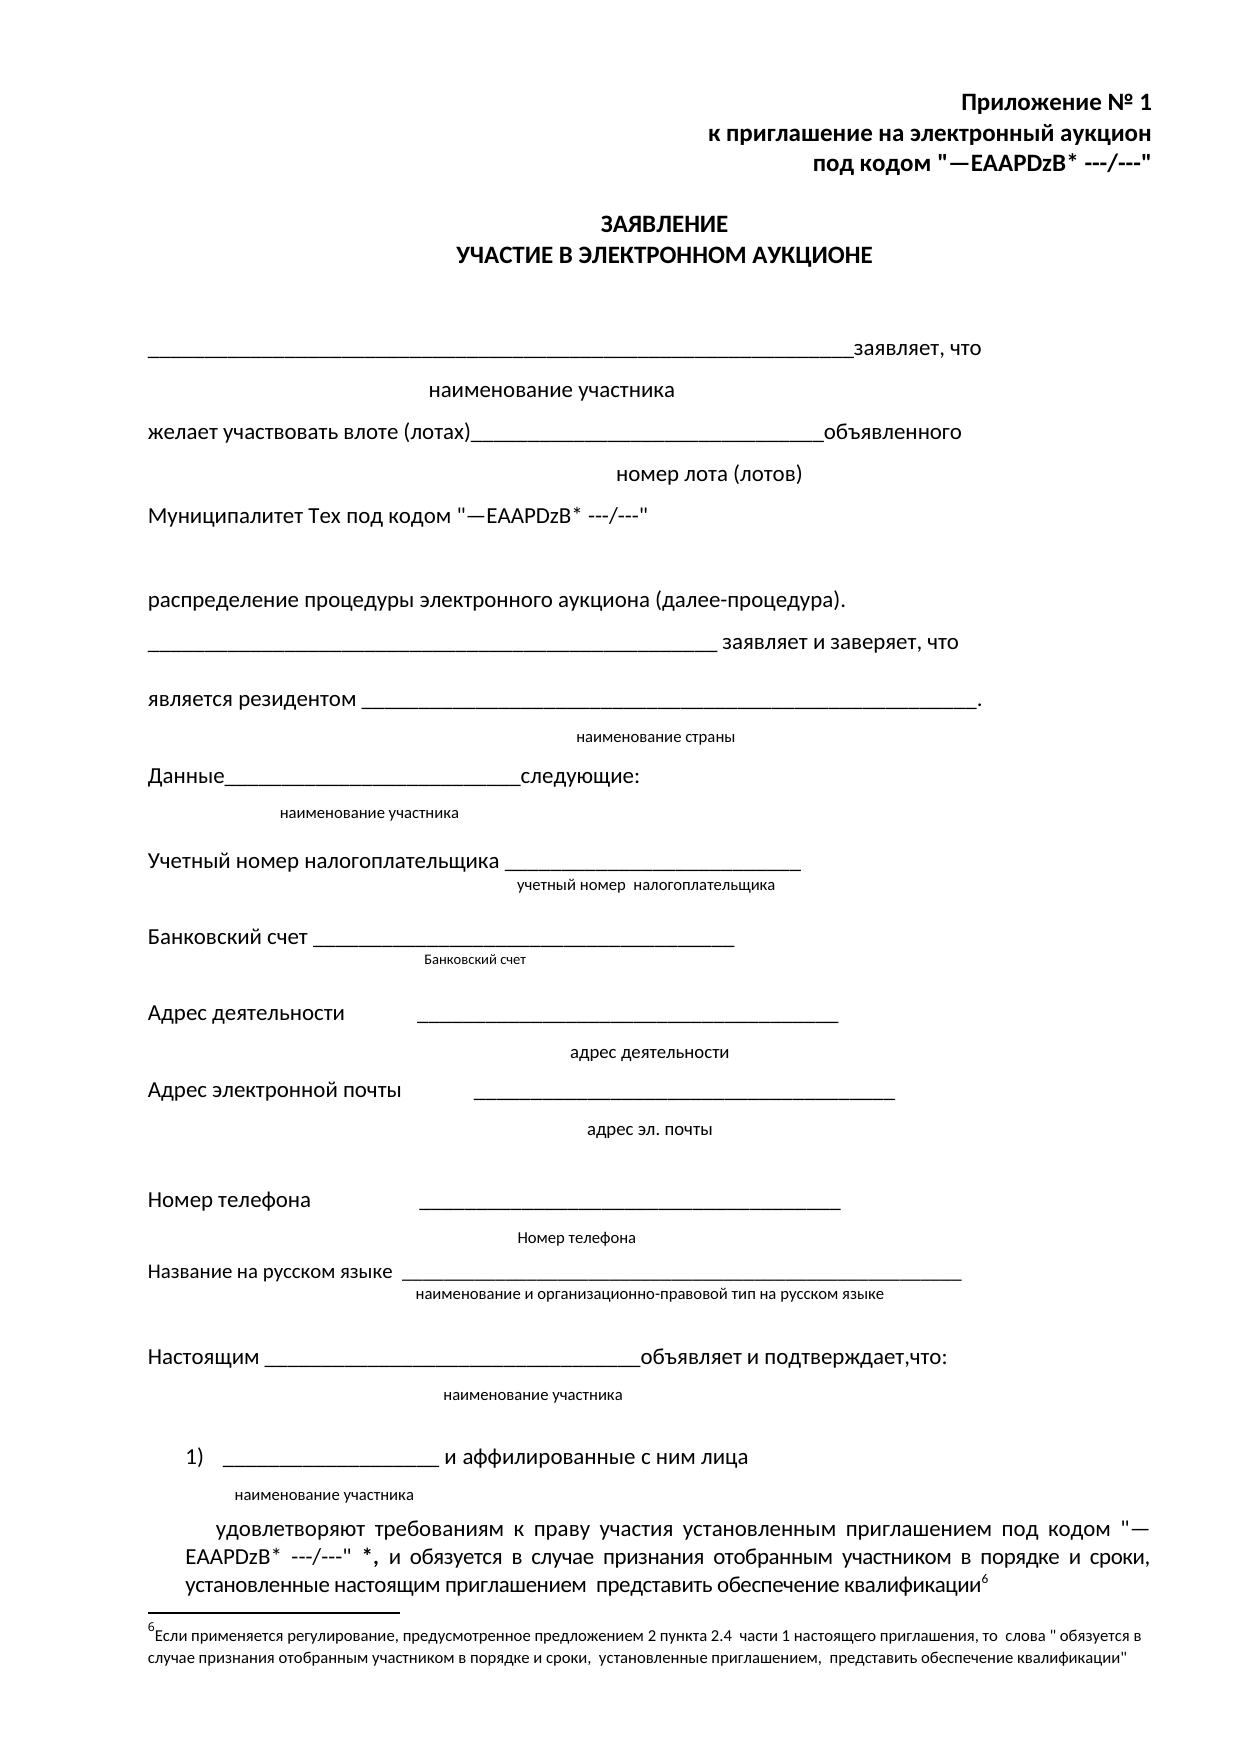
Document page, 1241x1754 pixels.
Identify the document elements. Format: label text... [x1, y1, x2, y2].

text под кодом "—EAAPDzB* ---/---" [177, 147, 1152, 178]
text адрес деятельности [148, 1040, 1152, 1063]
text учетный номер налогоплательщика [148, 874, 1152, 894]
text Номер телефона [517, 1227, 1152, 1248]
text Номер телефона _____________________________________ [148, 1186, 1152, 1213]
text Приложение № 1 [148, 86, 1152, 117]
text Банковский счет _____________________________________ [148, 922, 1152, 950]
text УЧАСТИЕ В ЭЛЕКТРОННОМ АУКЦИОНЕ [177, 239, 1152, 269]
text номер лота (лотов) [606, 459, 1152, 487]
text ______________________________________________________________заявляет, что [148, 333, 1152, 361]
text __________________________________________________ заявляет и заверяет, что [148, 627, 1152, 655]
text наименование страны [576, 727, 1152, 747]
text наименование участника [443, 1384, 1152, 1404]
text Банковский счет [148, 950, 1152, 968]
text к приглашение на электронный аукцион [177, 117, 1152, 147]
text Название на русском языке ______________________________________________________ [148, 1258, 1152, 1283]
text Настоящим _________________________________объявляет и подтверждает,что: [148, 1342, 1152, 1370]
text удовлетворяют требованиям к праву участия установленным приглашением под кодом "—EAAPDzB* ---/---" *, и обязуется в случае признания отобранным участником в порядке и сроки, установленные настоящим приглашением представить обеспечение квалификации [185, 1514, 1152, 1598]
text ЗАЯВЛЕНИЕ [177, 208, 1152, 239]
text Адрес электронной почты _____________________________________ [148, 1075, 1152, 1103]
text Адрес деятельности _____________________________________ [148, 998, 1152, 1026]
text является резидентом ______________________________________________________. [148, 684, 1152, 713]
text наименование участника [148, 803, 1152, 823]
list ___________________ и аффилированные с ним лица [185, 1442, 1152, 1470]
text адрес эл. почты [148, 1117, 1152, 1140]
text Данные__________________________следующие: [148, 761, 1152, 789]
text Учетный номер налогоплательщика __________________________ [148, 846, 1152, 874]
text распределение процедуры электронного аукциона (далее-процедура). [148, 585, 1152, 613]
text наименование участника [428, 375, 1152, 403]
text наименование и организационно-правовой тип на русском языке [148, 1283, 1152, 1304]
text Муниципалитет Тех под кодом "—EAAPDzB* ---/---" [148, 501, 1152, 529]
text желает участвовать влоте (лотах)_______________________________объявленного [148, 417, 1152, 445]
text наименование участника [148, 1484, 1152, 1504]
